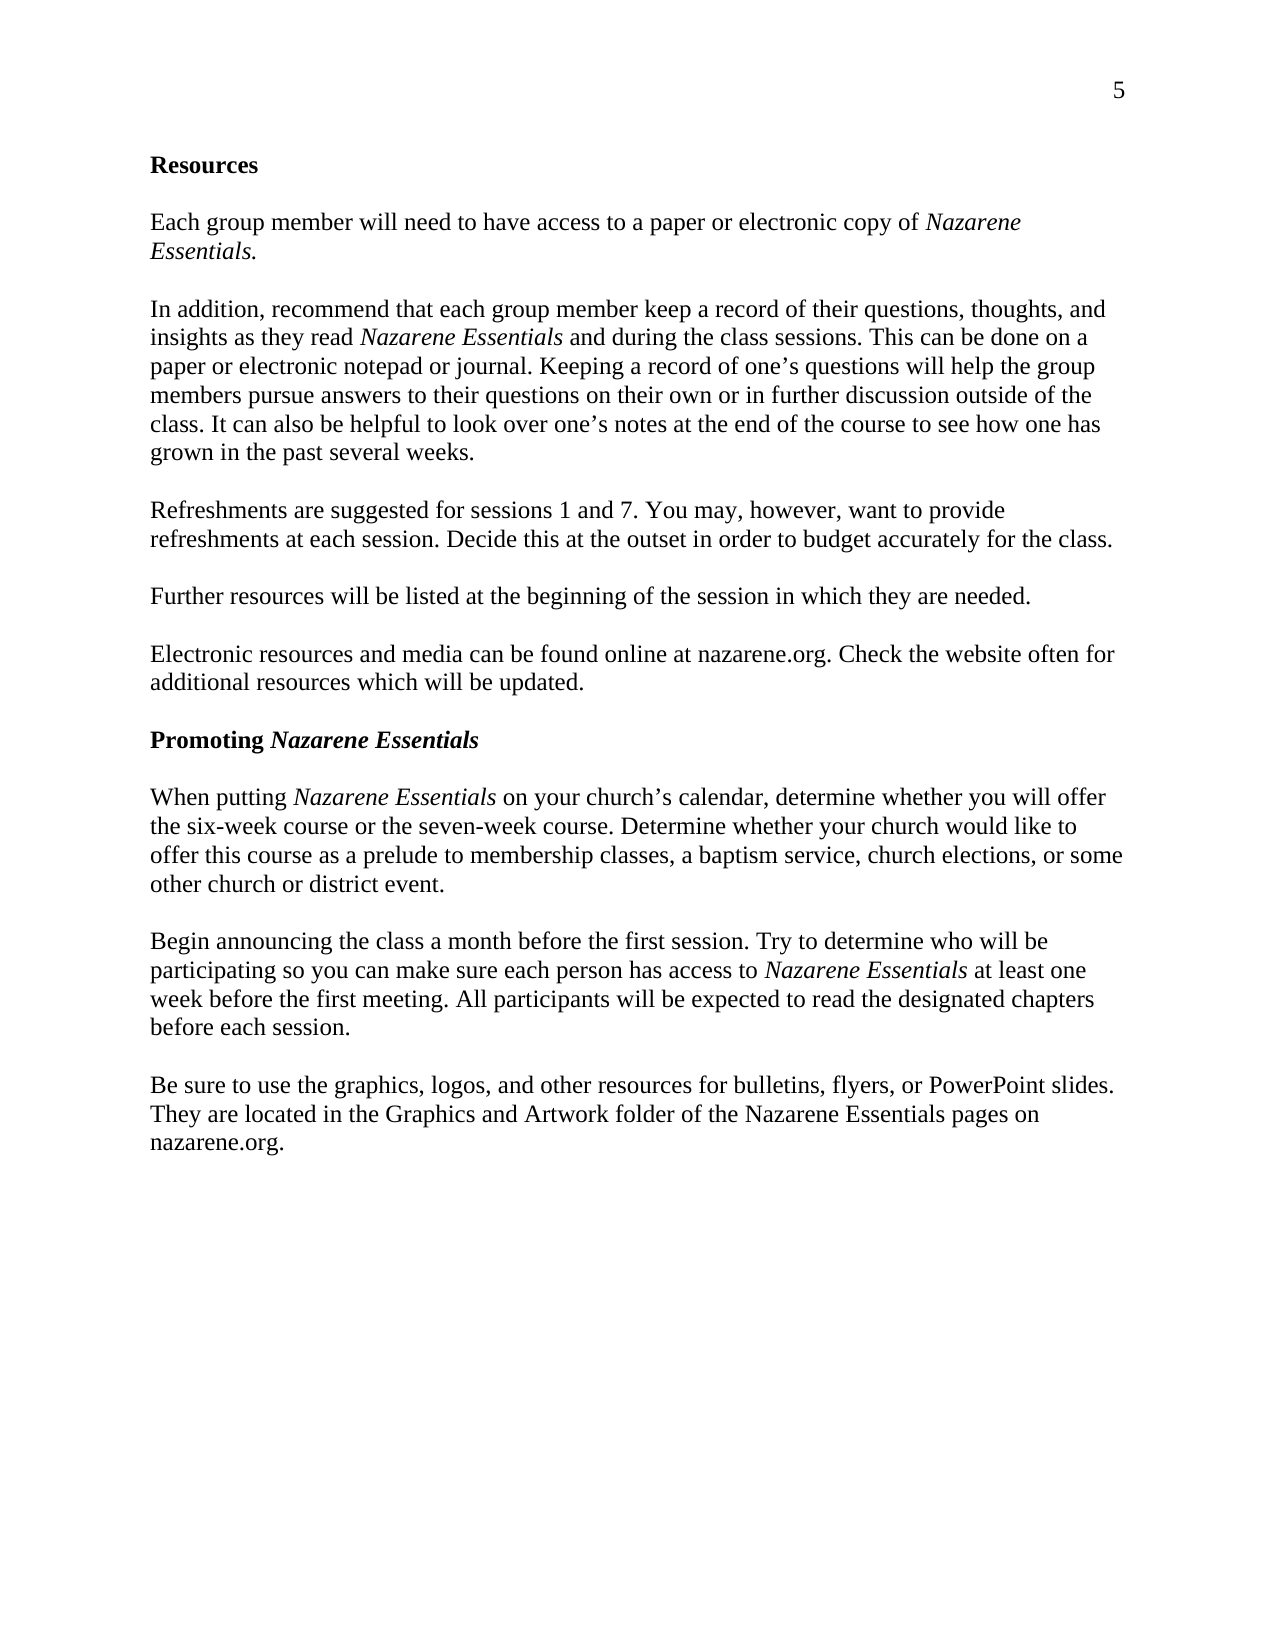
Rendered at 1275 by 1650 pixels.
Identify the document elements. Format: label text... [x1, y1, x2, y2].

text In addition, recommend that each group member keep a record of their questions, thoughts, and insights as they read Nazarene Essentials and during the class sessions. This can be done on a paper or electronic notepad or journal. Keeping a record of one’s questions will help the group members pursue answers to their questions on their own or in further discussion outside of the class. It can also be helpful to look over one’s notes at the end of the course to see how one has grown in the past several weeks. [150, 294, 1125, 466]
text Further resources will be listed at the beginning of the session in which they are needed. [150, 581, 1125, 610]
text Resources [150, 150, 1125, 179]
text Electronic resources and media can be found online at nazarene.org. Check the website often for additional resources which will be updated. [150, 639, 1125, 696]
text When putting Nazarene Essentials on your church’s calendar, determine whether you will offer the six-week course or the seven-week course. Determine whether your church would like to offer this course as a prelude to membership classes, a baptism service, church elections, or some other church or district event. [150, 782, 1125, 897]
text Refreshments are suggested for sessions 1 and 7. You may, however, want to provide refreshments at each session. Decide this at the outset in order to budget accurately for the class. [150, 495, 1125, 552]
text Each group member will need to have access to a paper or electronic copy of Nazarene Essentials. [150, 207, 1125, 265]
text Be sure to use the graphics, logos, and other resources for bulletins, flyers, or PowerPoint slides. They are located in the Graphics and Artwork folder of the Nazarene Essentials pages on nazarene.org. [150, 1070, 1125, 1156]
text Promoting Nazarene Essentials [150, 725, 1125, 754]
text Begin announcing the class a month before the first session. Try to determine who will be participating so you can make sure each person has access to Nazarene Essentials at least one week before the first meeting. All participants will be expected to read the designated chapters before each session. [150, 926, 1125, 1041]
